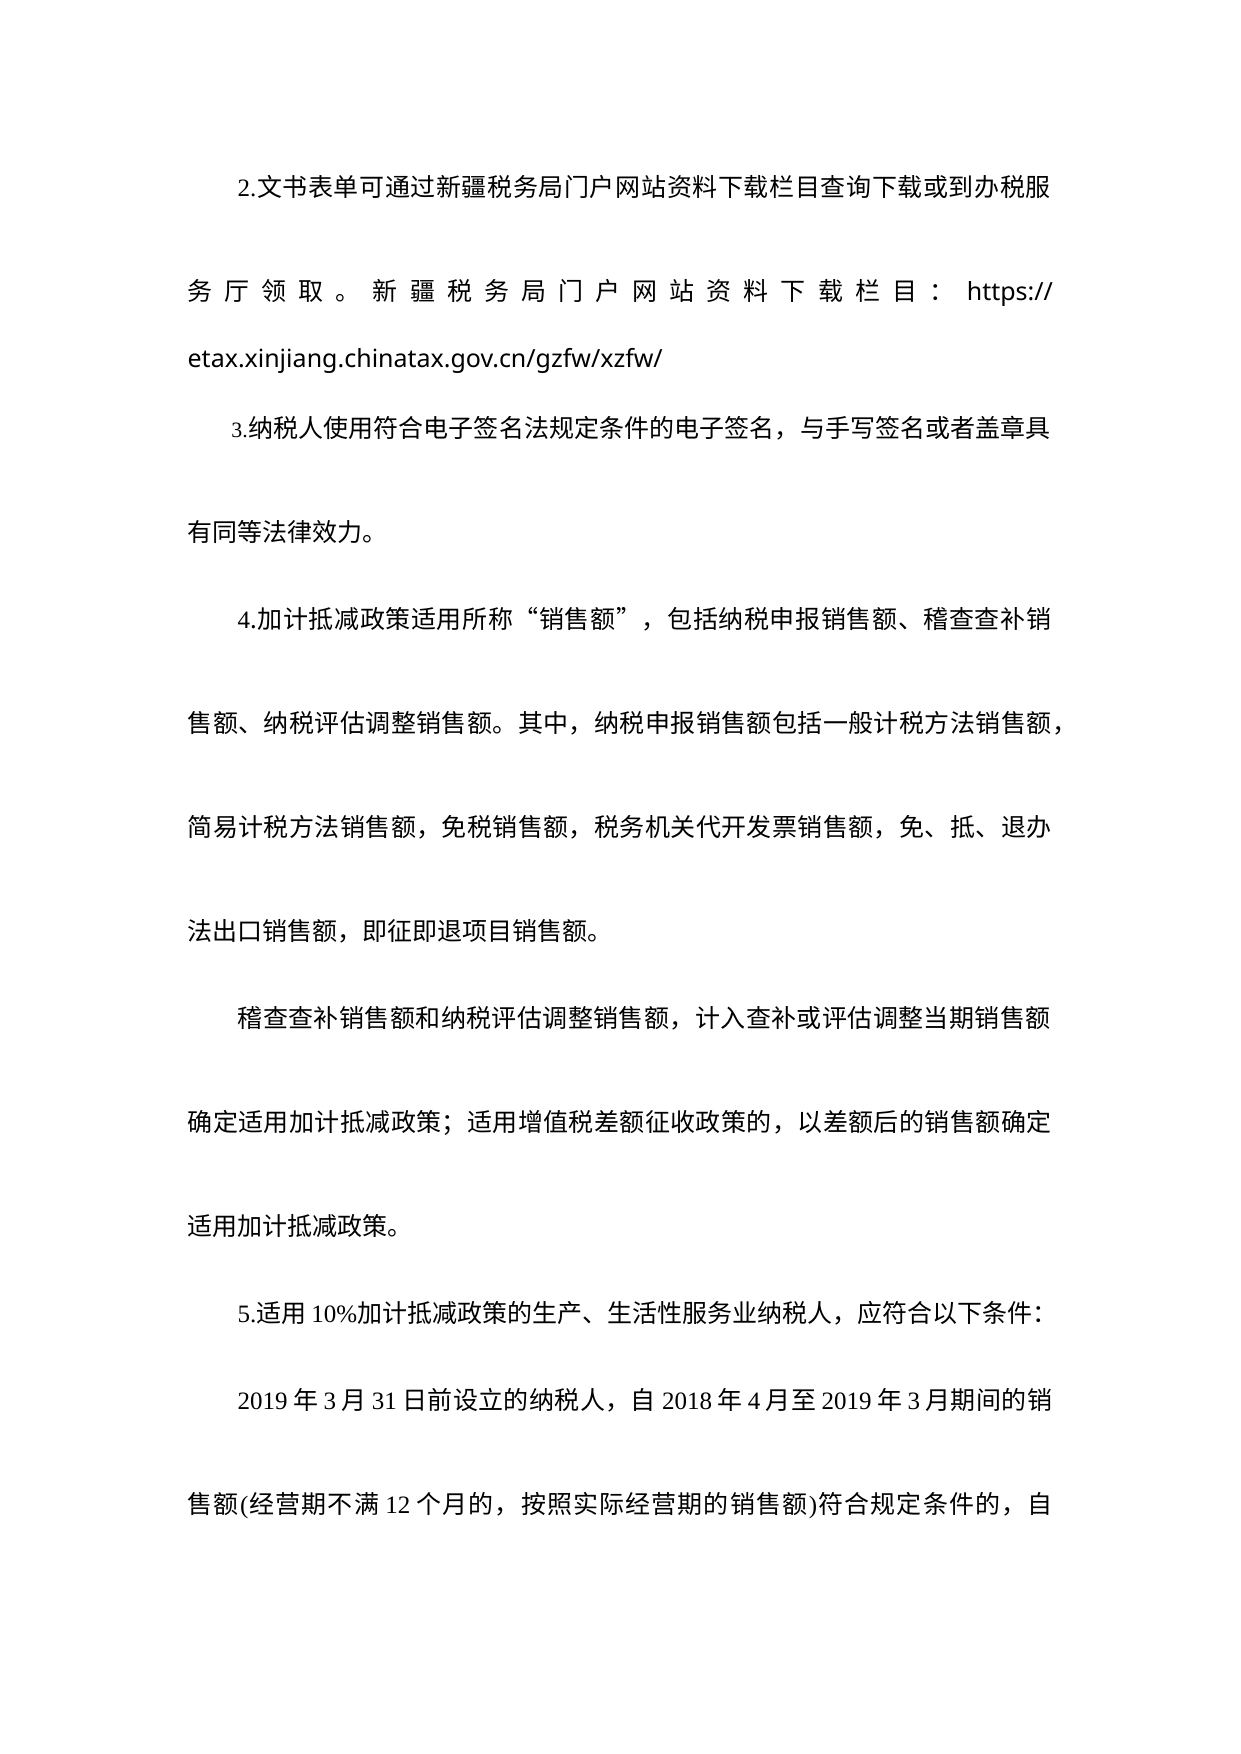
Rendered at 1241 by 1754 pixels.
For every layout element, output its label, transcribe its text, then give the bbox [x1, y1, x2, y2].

text 3.纳税人使用符合电子签名法规定条件的电子签名，与手写签名或者盖章具有同等法律效力。 [187, 392, 1053, 565]
text 4.加计抵减政策适用所称“销售额”，包括纳税申报销售额、稽查查补销售额、纳税评估调整销售额。其中，纳税申报销售额包括一般计税方法销售额，简易计税方法销售额，免税销售额，税务机关代开发票销售额，免、抵、退办法出口销售额，即征即退项目销售额。 [187, 583, 1053, 964]
text 2.文书表单可通过新疆税务局门户网站资料下载栏目查询下载或到办税服务厅领取。新疆税务局门户网站资料下载栏目：https://etax.xinjiang.chinatax.gov.cn/gzfw/xzfw/ [187, 151, 1053, 376]
text 5.适用10%加计抵减政策的生产、生活性服务业纳税人，应符合以下条件： [187, 1277, 1053, 1346]
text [187, 1364, 1053, 1537]
text 稽查查补销售额和纳税评估调整销售额，计入查补或评估调整当期销售额确定适用加计抵减政策；适用增值税差额征收政策的，以差额后的销售额确定适用加计抵减政策。 [187, 982, 1053, 1259]
